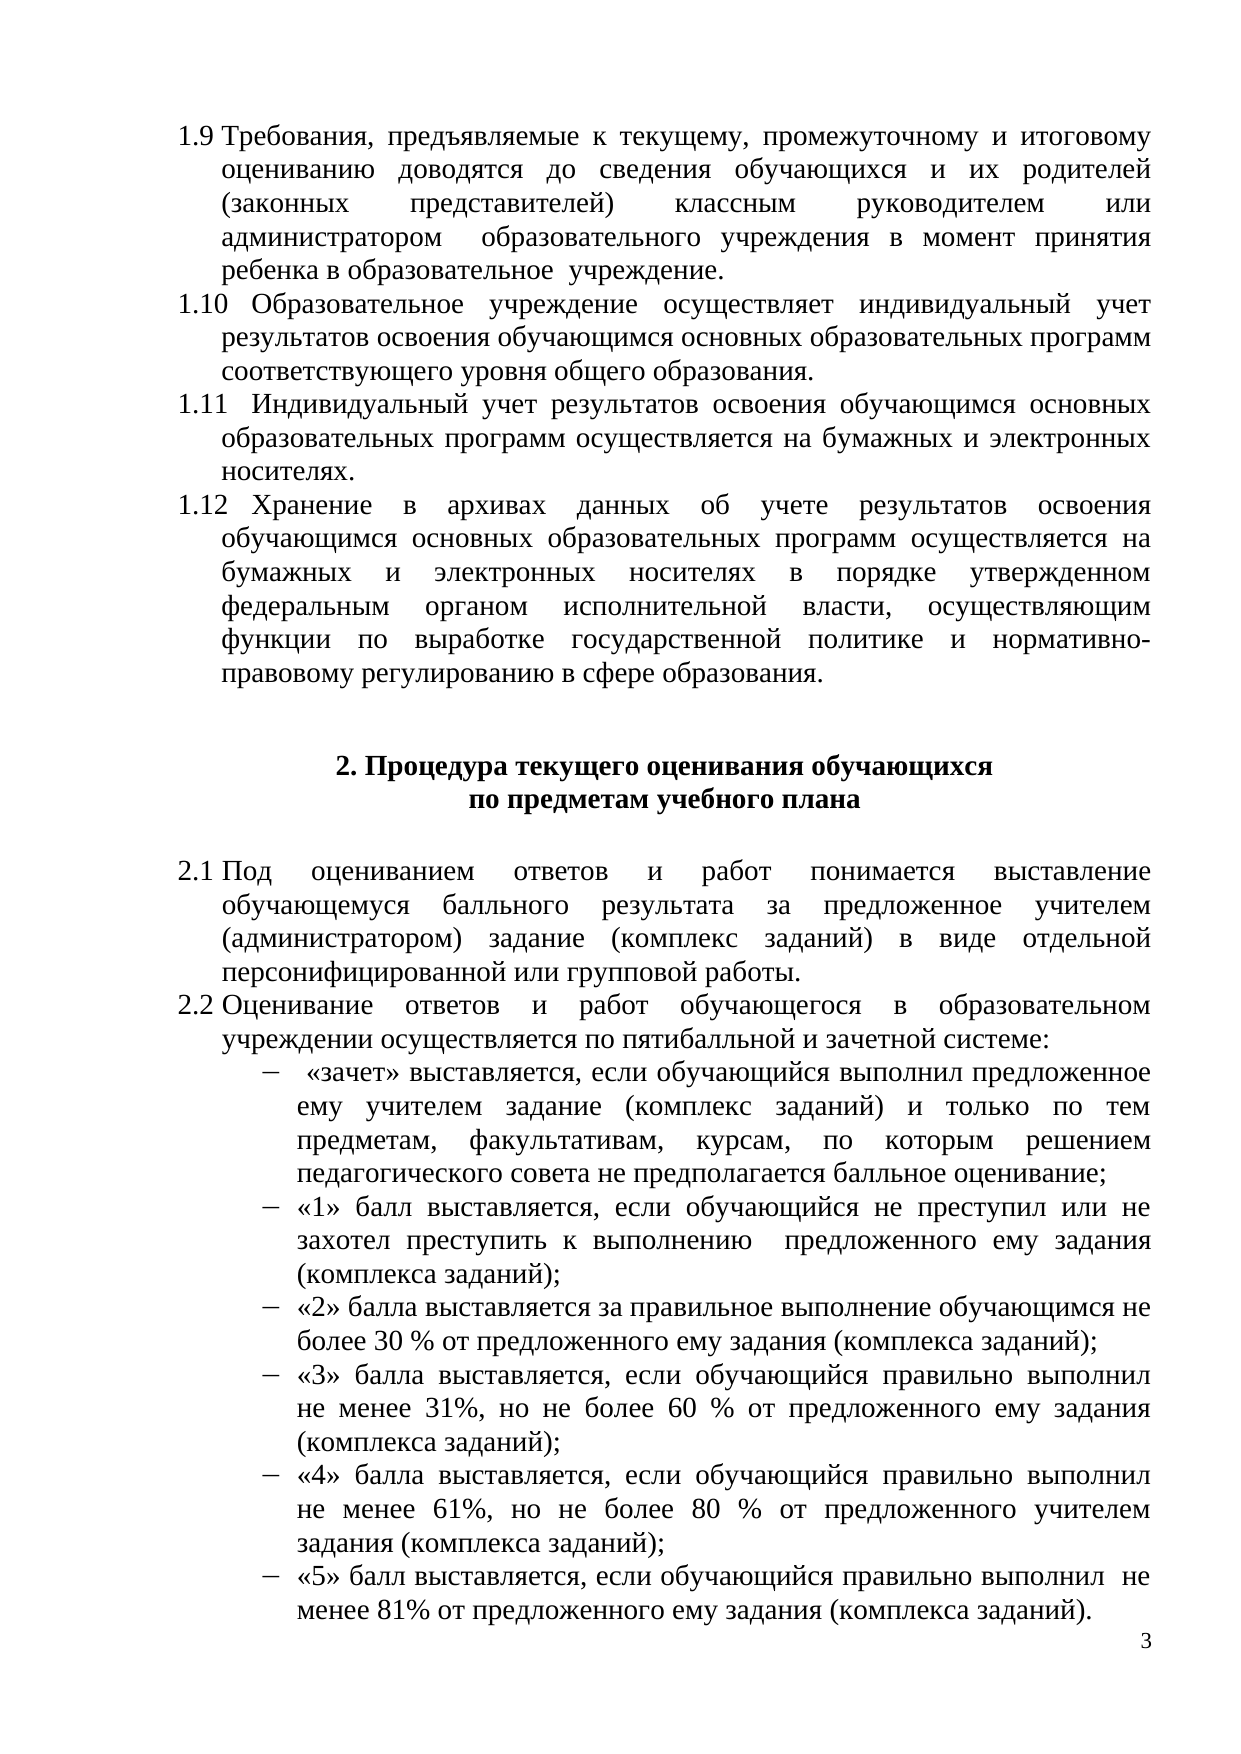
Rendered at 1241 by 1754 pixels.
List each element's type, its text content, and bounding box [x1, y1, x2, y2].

list «3» балла выставляется, если обучающийся правильно выполнил не менее 31%, но не более 60 % от предложенного ему задания (комплекса заданий); [259, 1357, 1152, 1457]
text 2. Процедура текущего оценивания обучающихся [177, 748, 1152, 781]
list Требования, предъявляемые к текущему, промежуточному и итоговому оцениванию доводятся до сведения обучающихся и их родителей (законных представителей) классным руководителем или администратором образовательного учреждения в момент принятия ребенка в образовательное учреждение. [177, 118, 1152, 286]
list «зачет» выставляется, если обучающийся выполнил предложенное ему учителем задание (комплекс заданий) и только по тем предметам, факультативам, курсам, по которым решением педагогического совета не предполагается балльное оценивание; [259, 1054, 1152, 1189]
list Индивидуальный учет результатов освоения обучающимся основных образовательных программ осуществляется на бумажных и электронных носителях. [177, 386, 1152, 487]
list Оценивание ответов и работ обучающегося в образовательном учреждении осуществляется по пятибалльной и зачетной системе: [177, 987, 1152, 1054]
list «4» балла выставляется, если обучающийся правильно выполнил не менее 61%, но не более 80 % от предложенного учителем задания (комплекса заданий); [259, 1457, 1152, 1558]
list Хранение в архивах данных об учете результатов освоения обучающимся основных образовательных программ осуществляется на бумажных и электронных носителях в порядке утвержденном федеральным органом исполнительной власти, осуществляющим функции по выработке государственной политике и нормативно-правовому регулированию в сфере образования. [177, 487, 1152, 688]
list «5» балл выставляется, если обучающийся правильно выполнил не менее 81% от предложенного ему задания (комплекса заданий). [259, 1558, 1152, 1625]
list Под оцениванием ответов и работ понимается выставление обучающемуся балльного результата за предложенное учителем (администратором) задание (комплекс заданий) в виде отдельной персонифицированной или групповой работы. [177, 853, 1152, 987]
text по предметам учебного плана [177, 781, 1152, 815]
list «2» балла выставляется за правильное выполнение обучающимся не более 30 % от предложенного ему задания (комплекса заданий); [259, 1289, 1152, 1357]
list Образовательное учреждение осуществляет индивидуальный учет результатов освоения обучающимся основных образовательных программ соответствующего уровня общего образования. [177, 286, 1152, 386]
list «1» балл выставляется, если обучающийся не преступил или не захотел преступить к выполнению предложенного ему задания (комплекса заданий); [259, 1189, 1152, 1289]
